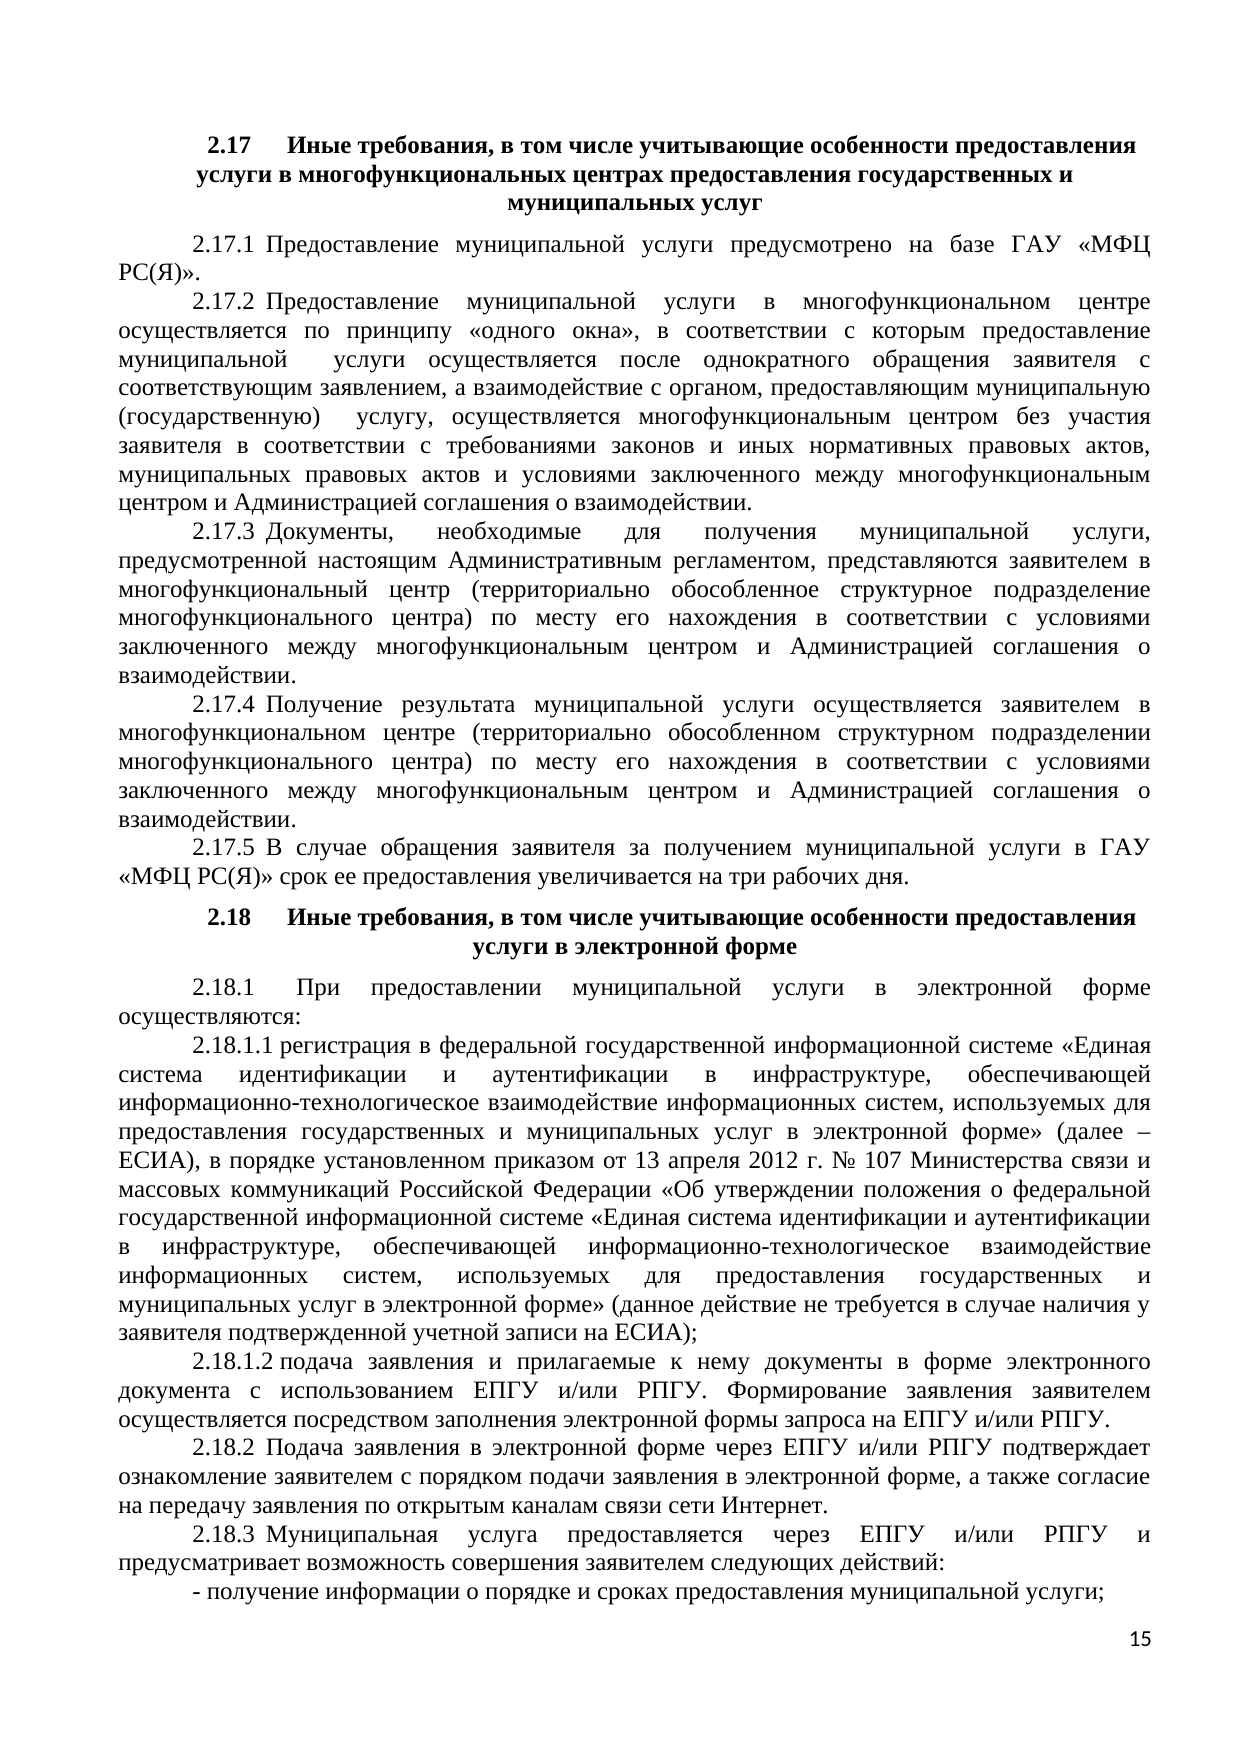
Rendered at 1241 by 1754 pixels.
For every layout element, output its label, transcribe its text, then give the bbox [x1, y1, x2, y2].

list Предоставление муниципальной услуги предусмотрено на базе ГАУ «МФЦ РС(Я)». [118, 229, 1152, 286]
list Предоставление муниципальной услуги в многофункциональном центре осуществляется по принципу «одного окна», в соответствии с которым предоставление муниципальной услуги осуществляется после однократного обращения заявителя с соответствующим заявлением, а взаимодействие с органом, предоставляющим муниципальную (государственную) услугу, осуществляется многофункциональным центром без участия заявителя в соответствии с требованиями законов и иных нормативных правовых актов, муниципальных правовых актов и условиями заключенного между многофункциональным центром и Администрацией соглашения о взаимодействии. [118, 286, 1152, 516]
list Подача заявления в электронной форме через ЕПГУ и/или РПГУ подтверждает ознакомление заявителем с порядком подачи заявления в электронной форме, а также согласие на передачу заявления по открытым каналам связи сети Интернет. [118, 1432, 1152, 1519]
list Иные требования, в том числе учитывающие особенности предоставления услуги в многофункциональных центрах предоставления государственных и муниципальных услуг [118, 130, 1152, 216]
list подача заявления и прилагаемые к нему документы в форме электронного документа с использованием ЕПГУ и/или РПГУ. Формирование заявления заявителем осуществляется посредством заполнения электронной формы запроса на ЕПГУ и/или РПГУ. [118, 1346, 1152, 1432]
list Документы, необходимые для получения муниципальной услуги, предусмотренной настоящим Административным регламентом, представляются заявителем в многофункциональный центр (территориально обособленное структурное подразделение многофункционального центра) по месту его нахождения в соответствии с условиями заключенного между многофункциональным центром и Администрацией соглашения о взаимодействии. [118, 516, 1152, 689]
list В случае обращения заявителя за получением муниципальной услуги в ГАУ «МФЦ РС(Я)» срок ее предоставления увеличивается на три рабочих дня. [118, 832, 1152, 890]
list При предоставлении муниципальной услуги в электронной форме осуществляются: [118, 972, 1152, 1030]
list регистрация в федеральной государственной информационной системе «Единая система идентификации и аутентификации в инфраструктуре, обеспечивающей информационно-технологическое взаимодействие информационных систем, используемых для предоставления государственных и муниципальных услуг в электронной форме» (далее – ЕСИА), в порядке установленном приказом от 13 апреля 2012 г. № 107 Министерства связи и массовых коммуникаций Российской Федерации «Об утверждении положения о федеральной государственной информационной системе «Единая система идентификации и аутентификации в инфраструктуре, обеспечивающей информационно-технологическое взаимодействие информационных систем, используемых для предоставления государственных и муниципальных услуг в электронной форме» (данное действие не требуется в случае наличия у заявителя подтвержденной учетной записи на ЕСИА); [118, 1030, 1152, 1346]
list Получение результата муниципальной услуги осуществляется заявителем в многофункциональном центре (территориально обособленном структурном подразделении многофункционального центра) по месту его нахождения в соответствии с условиями заключенного между многофункциональным центром и Администрацией соглашения о взаимодействии. [118, 689, 1152, 832]
text - получение информации о порядке и сроках предоставления муниципальной услуги; [118, 1576, 1152, 1605]
list Иные требования, в том числе учитывающие особенности предоставления услуги в электронной форме [118, 902, 1152, 960]
list Муниципальная услуга предоставляется через ЕПГУ и/или РПГУ и предусматривает возможность совершения заявителем следующих действий: [118, 1519, 1152, 1576]
